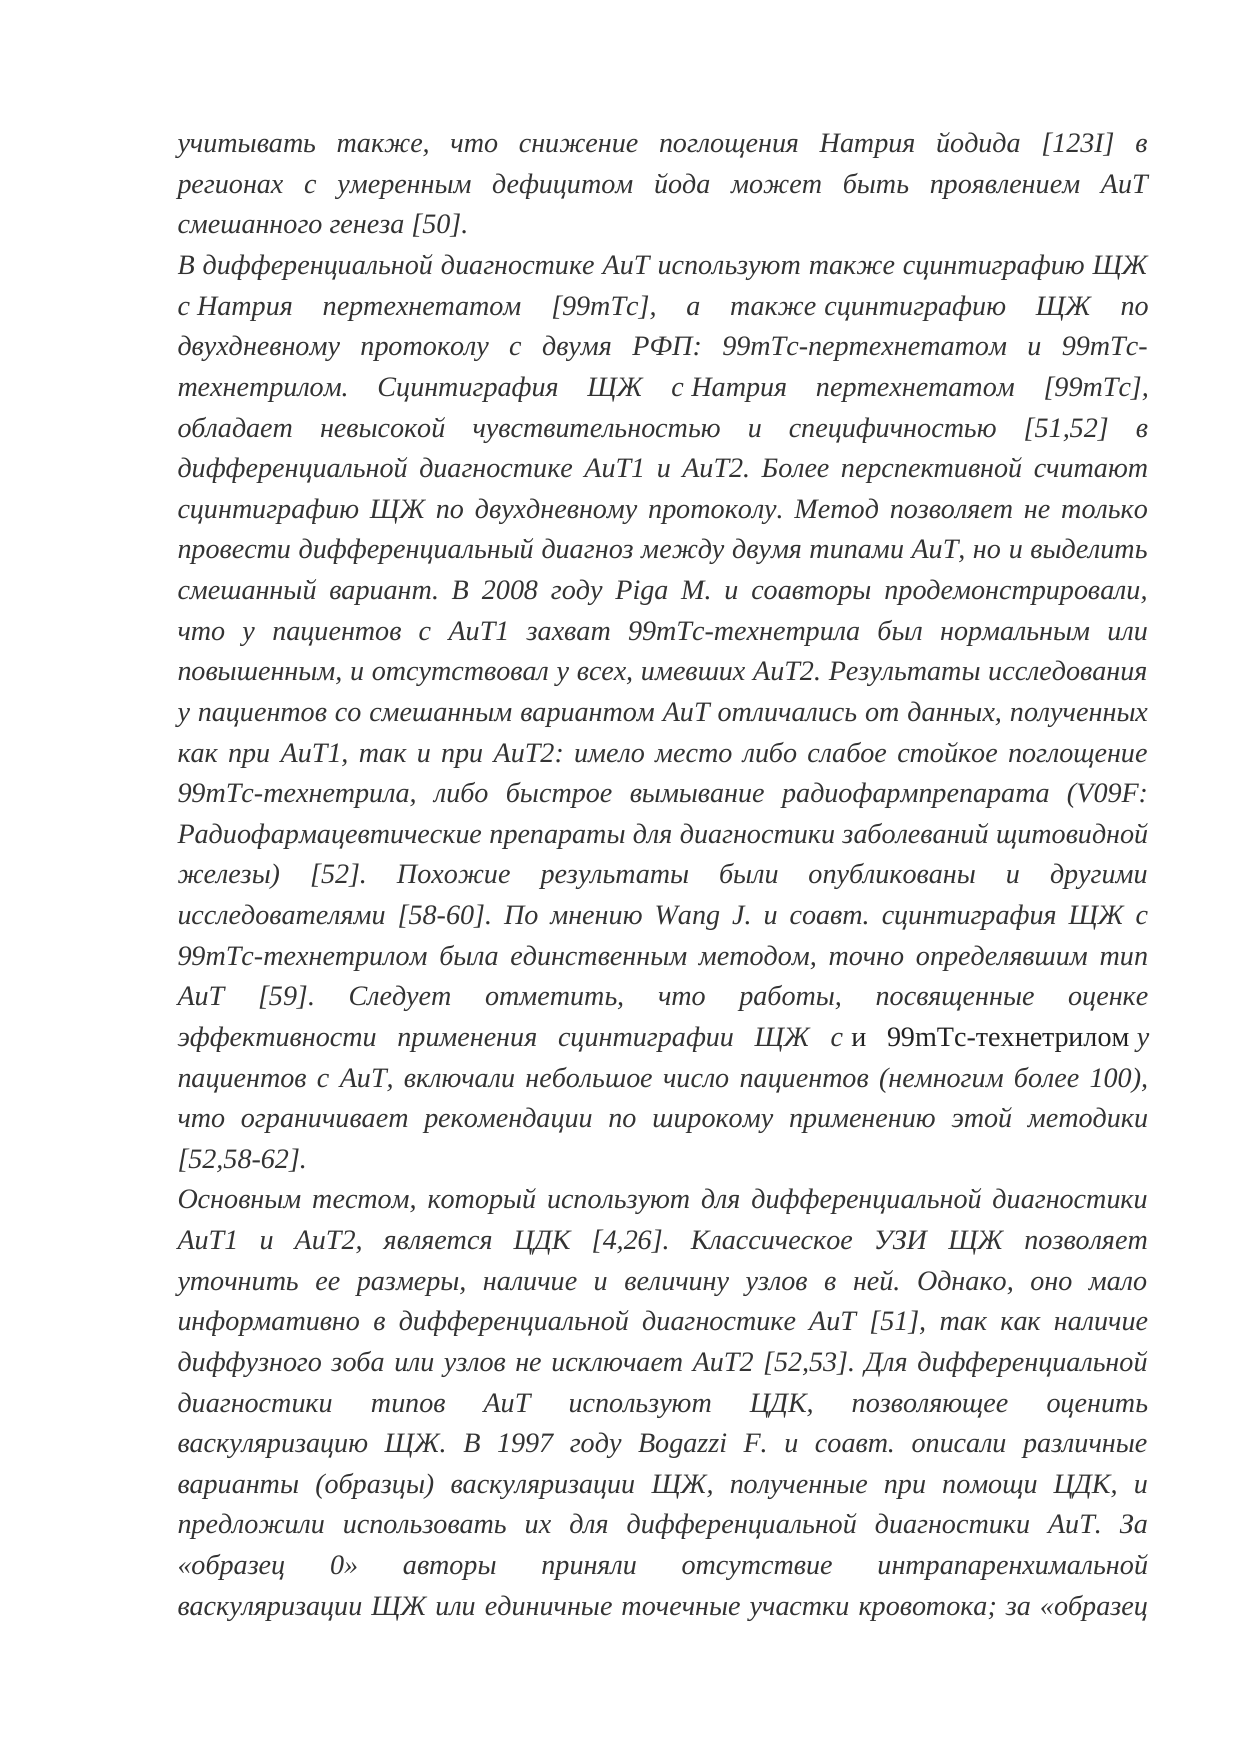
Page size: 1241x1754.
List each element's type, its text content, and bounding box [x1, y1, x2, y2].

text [177, 118, 1152, 240]
text В дифференциальной диагностике АиТ используют также сцинтиграфию ЩЖ с Натрия пертехнетатом [99mTc], а также сцинтиграфию ЩЖ по двухдневному протоколу с двумя РФП: 99mТс-пертехнетатом и 99mТс-технетрилом. Сцинтиграфия ЩЖ с Натрия пертехнетатом [99mTc], обладает невысокой чувствительностью и специфичностью [51,52] в дифференциальной диагностике АиТ1 и АиТ2. Более перспективной считают сцинтиграфию ЩЖ по двухдневному протоколу. Метод позволяет не только провести дифференциальный диагноз между двумя типами АиТ, но и выделить смешанный вариант. В 2008 году Piga М. и соавторы продемонстрировали, что у пациентов с АиТ1 захват 99mТс-технетрила был нормальным или повышенным, и отсутствовал у всех, имевших АиТ2. Результаты исследования у пациентов со смешанным вариантом АиТ отличались от данных, полученных как при АиТ1, так и при АиТ2: имело место либо слабое стойкое поглощение 99mТс-технетрила, либо быстрое вымывание радиофармпрепарата (V09F: Радиофармацевтические препараты для диагностики заболеваний щитовидной железы) [52]. Похожие результаты были опубликованы и другими исследователями [58-60]. По мнению Wang J. и соавт. сцинтиграфия ЩЖ с 99mТс-технетрилом была единственным методом, точно определявшим тип АиТ [59]. Следует отметить, что работы, посвященные оценке эффективности применения сцинтиграфии ЩЖ с и 99mТс-технетрилом у пациентов с АиТ, включали небольшое число пациентов (немногим более 100), что ограничивает рекомендации по широкому применению этой методики [52,58-62]. [177, 240, 1152, 1174]
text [177, 1174, 1152, 1621]
